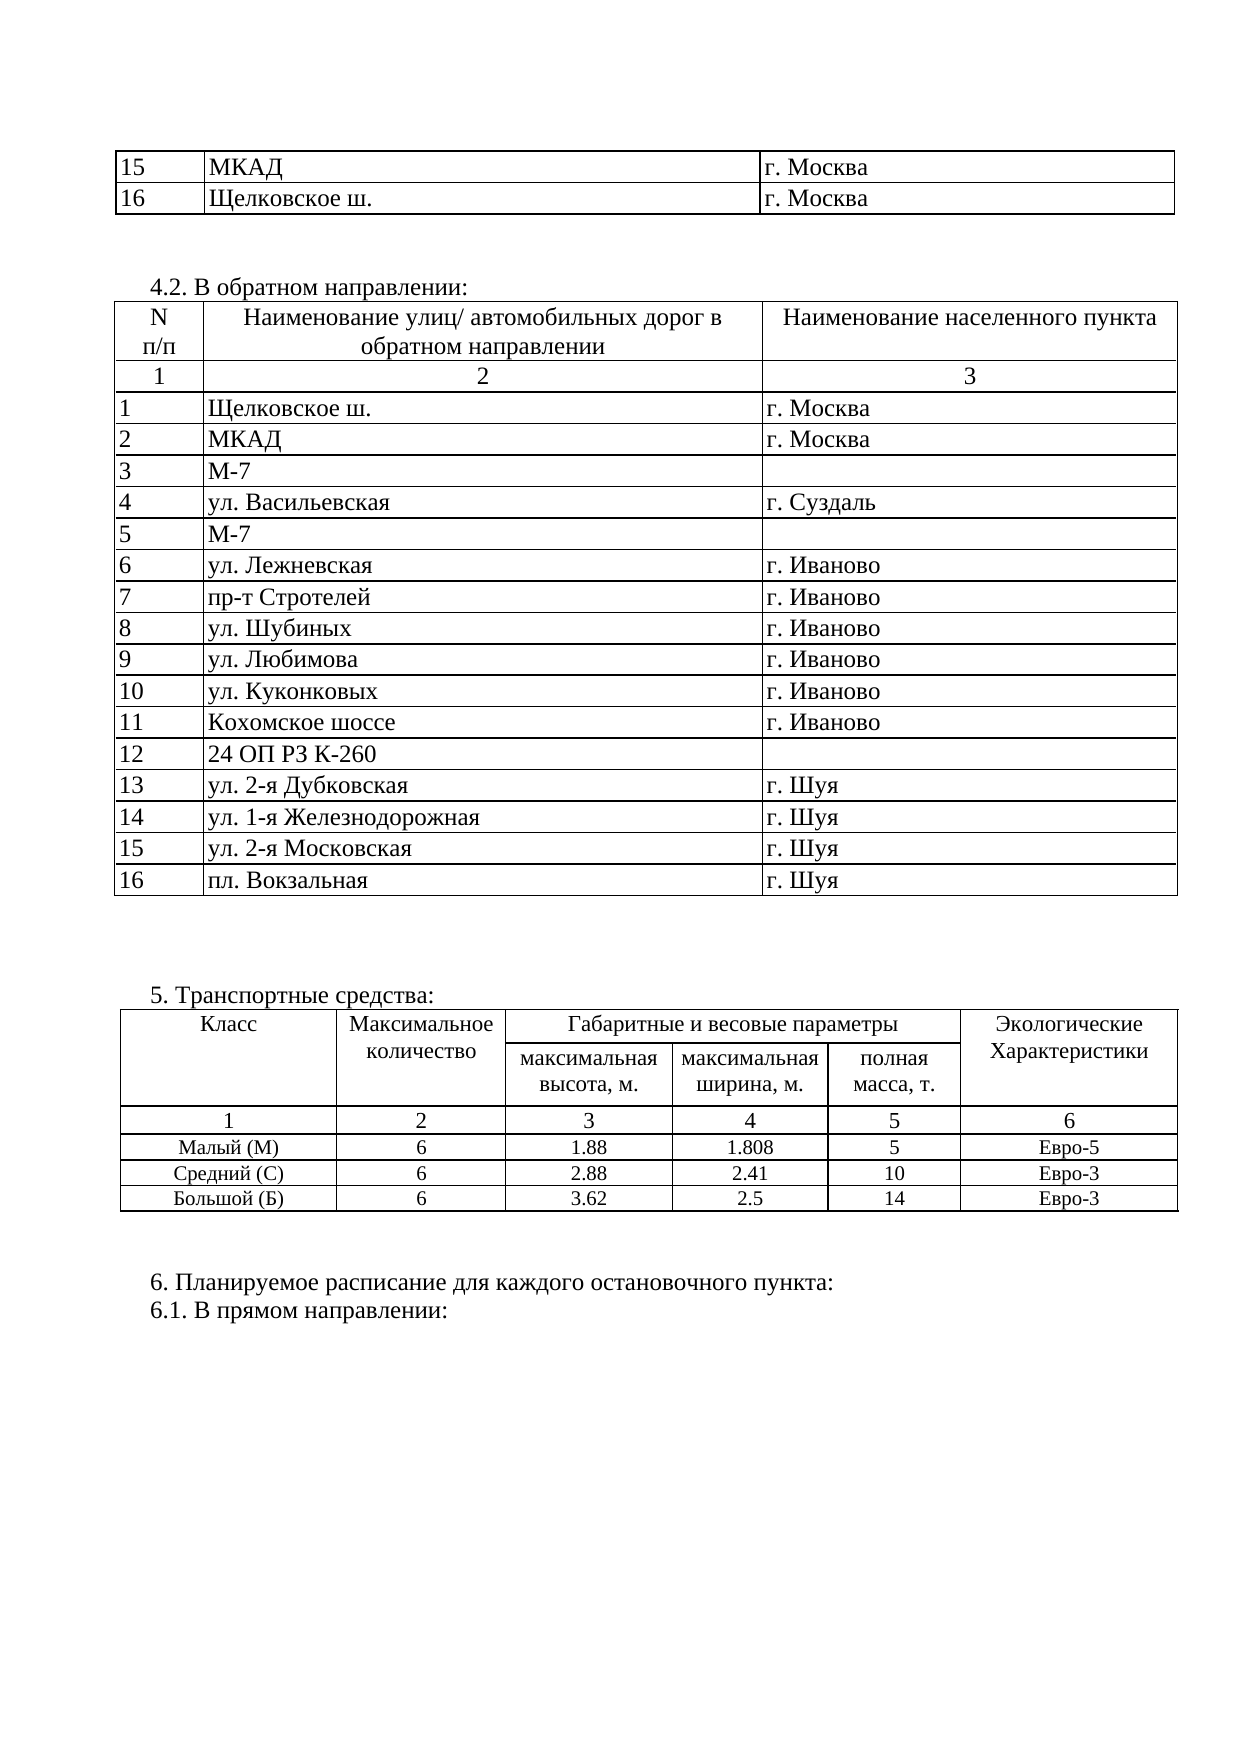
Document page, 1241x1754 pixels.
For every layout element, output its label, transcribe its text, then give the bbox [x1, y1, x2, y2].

text 4.2. В обратном направлении: [150, 272, 1090, 301]
table_cell Евро-3 [961, 1161, 1177, 1184]
table_cell 3.62 [506, 1186, 672, 1210]
table_cell 6 [337, 1186, 505, 1210]
table_cell МКАД [204, 424, 762, 454]
table_cell 3 [115, 455, 203, 486]
table_cell ул. Шубиных [204, 613, 762, 643]
table_cell ул. Куконковых [204, 676, 762, 706]
table_cell [763, 454, 1177, 486]
table_cell 4 [673, 1107, 827, 1133]
table_cell г. Москва [763, 391, 1177, 423]
table_cell 1 [115, 392, 203, 423]
table_cell 2.5 [673, 1186, 827, 1210]
text 6.1. В прямом направлении: [150, 1296, 1090, 1324]
table_header N п/п [115, 302, 203, 360]
table_cell 8 [115, 613, 203, 643]
table_cell 15 [115, 833, 203, 863]
table_cell пл. Вокзальная [204, 865, 762, 894]
table_cell ул. Лежневская [204, 550, 762, 580]
table_cell 3 [506, 1107, 672, 1133]
table_cell МКАД [205, 152, 759, 181]
table_cell полная масса, т. [829, 1044, 960, 1105]
table_cell 3 [763, 360, 1177, 391]
table_header Максимальное количество [337, 1010, 505, 1105]
table_cell [763, 737, 1177, 769]
table_cell 16 [117, 183, 204, 213]
table_cell Кохомское шоссе [204, 707, 762, 737]
table_header Габаритные и весовые параметры [506, 1010, 960, 1042]
table_cell ул. 1-я Железнодорожная [204, 802, 762, 832]
table_cell г. Иваново [763, 643, 1177, 674]
table_cell 6 [337, 1135, 505, 1159]
table_cell г. Суздаль [763, 486, 1177, 517]
table_cell ул. Васильевская [204, 487, 762, 517]
table_cell максимальная ширина, м. [673, 1044, 827, 1105]
table_cell 1 [121, 1107, 336, 1133]
table_cell 2.41 [673, 1161, 827, 1184]
table_cell 5 [829, 1107, 960, 1133]
table_cell 9 [115, 644, 203, 674]
table_cell г. Иваново [763, 549, 1177, 580]
table_cell 5 [115, 518, 203, 548]
table_header Экологические Характеристики [961, 1010, 1177, 1105]
table_cell [763, 517, 1177, 548]
table_cell г. Иваново [763, 611, 1177, 643]
table_cell г. Иваново [763, 580, 1177, 611]
table_cell 2 [337, 1107, 505, 1133]
table_cell 2 [115, 424, 203, 454]
table_cell максимальная высота, м. [506, 1044, 672, 1105]
table_cell г. Москва [761, 183, 1174, 213]
table_cell 24 ОП РЗ К-260 [204, 739, 762, 769]
table_cell 1.88 [506, 1135, 672, 1159]
table_header Класс [121, 1010, 336, 1105]
table_cell 1.808 [673, 1135, 827, 1159]
table_cell 14 [115, 801, 203, 832]
table_cell г. Шуя [763, 769, 1177, 800]
table_cell г. Москва [763, 423, 1177, 454]
table_cell г. Москва [761, 152, 1174, 181]
table_cell 16 [115, 864, 203, 894]
table_cell 6 [337, 1161, 505, 1184]
table_cell 6 [115, 550, 203, 580]
table_cell Евро-5 [961, 1135, 1177, 1159]
table_cell Щелковское ш. [205, 183, 759, 213]
table_cell ул. 2-я Московская [204, 833, 762, 863]
table_cell 2 [204, 361, 762, 391]
table_cell М-7 [204, 456, 762, 486]
table_cell 12 [115, 738, 203, 769]
table_cell пр-т Стротелей [204, 582, 762, 611]
table_cell г. Иваново [763, 706, 1177, 737]
table_cell Малый (М) [121, 1135, 336, 1159]
table_cell 15 [117, 152, 204, 181]
table_cell ул. Любимова [204, 645, 762, 674]
table_cell 1 [115, 361, 203, 391]
table_cell 13 [115, 770, 203, 800]
table_header Наименование населенного пункта [763, 302, 1177, 360]
table_cell Щелковское ш. [204, 393, 762, 423]
table_cell г. Шуя [763, 832, 1177, 863]
table_cell М-7 [204, 519, 762, 548]
table_cell 6 [961, 1107, 1177, 1133]
table_cell 10 [829, 1161, 960, 1184]
text 5. Транспортные средства: [150, 980, 1090, 1009]
table_cell 5 [829, 1135, 960, 1159]
table_cell Средний (С) [121, 1161, 336, 1184]
table_cell 7 [115, 581, 203, 611]
table_header Наименование улиц/ автомобильных дорог в обратном направлении [204, 302, 762, 360]
table_cell Евро-3 [961, 1186, 1177, 1210]
table_cell г. Иваново [763, 674, 1177, 706]
text 6. Планируемое расписание для каждого остановочного пункта: [150, 1267, 1090, 1296]
table_cell 10 [115, 675, 203, 706]
table_cell 2.88 [506, 1161, 672, 1184]
table_cell 14 [829, 1186, 960, 1210]
table_cell 11 [115, 707, 203, 737]
table_cell г. Шуя [763, 863, 1177, 894]
table_cell ул. 2-я Дубковская [204, 770, 762, 800]
table_cell г. Шуя [763, 800, 1177, 832]
table_cell 4 [115, 487, 203, 517]
table_cell Большой (Б) [121, 1186, 336, 1210]
